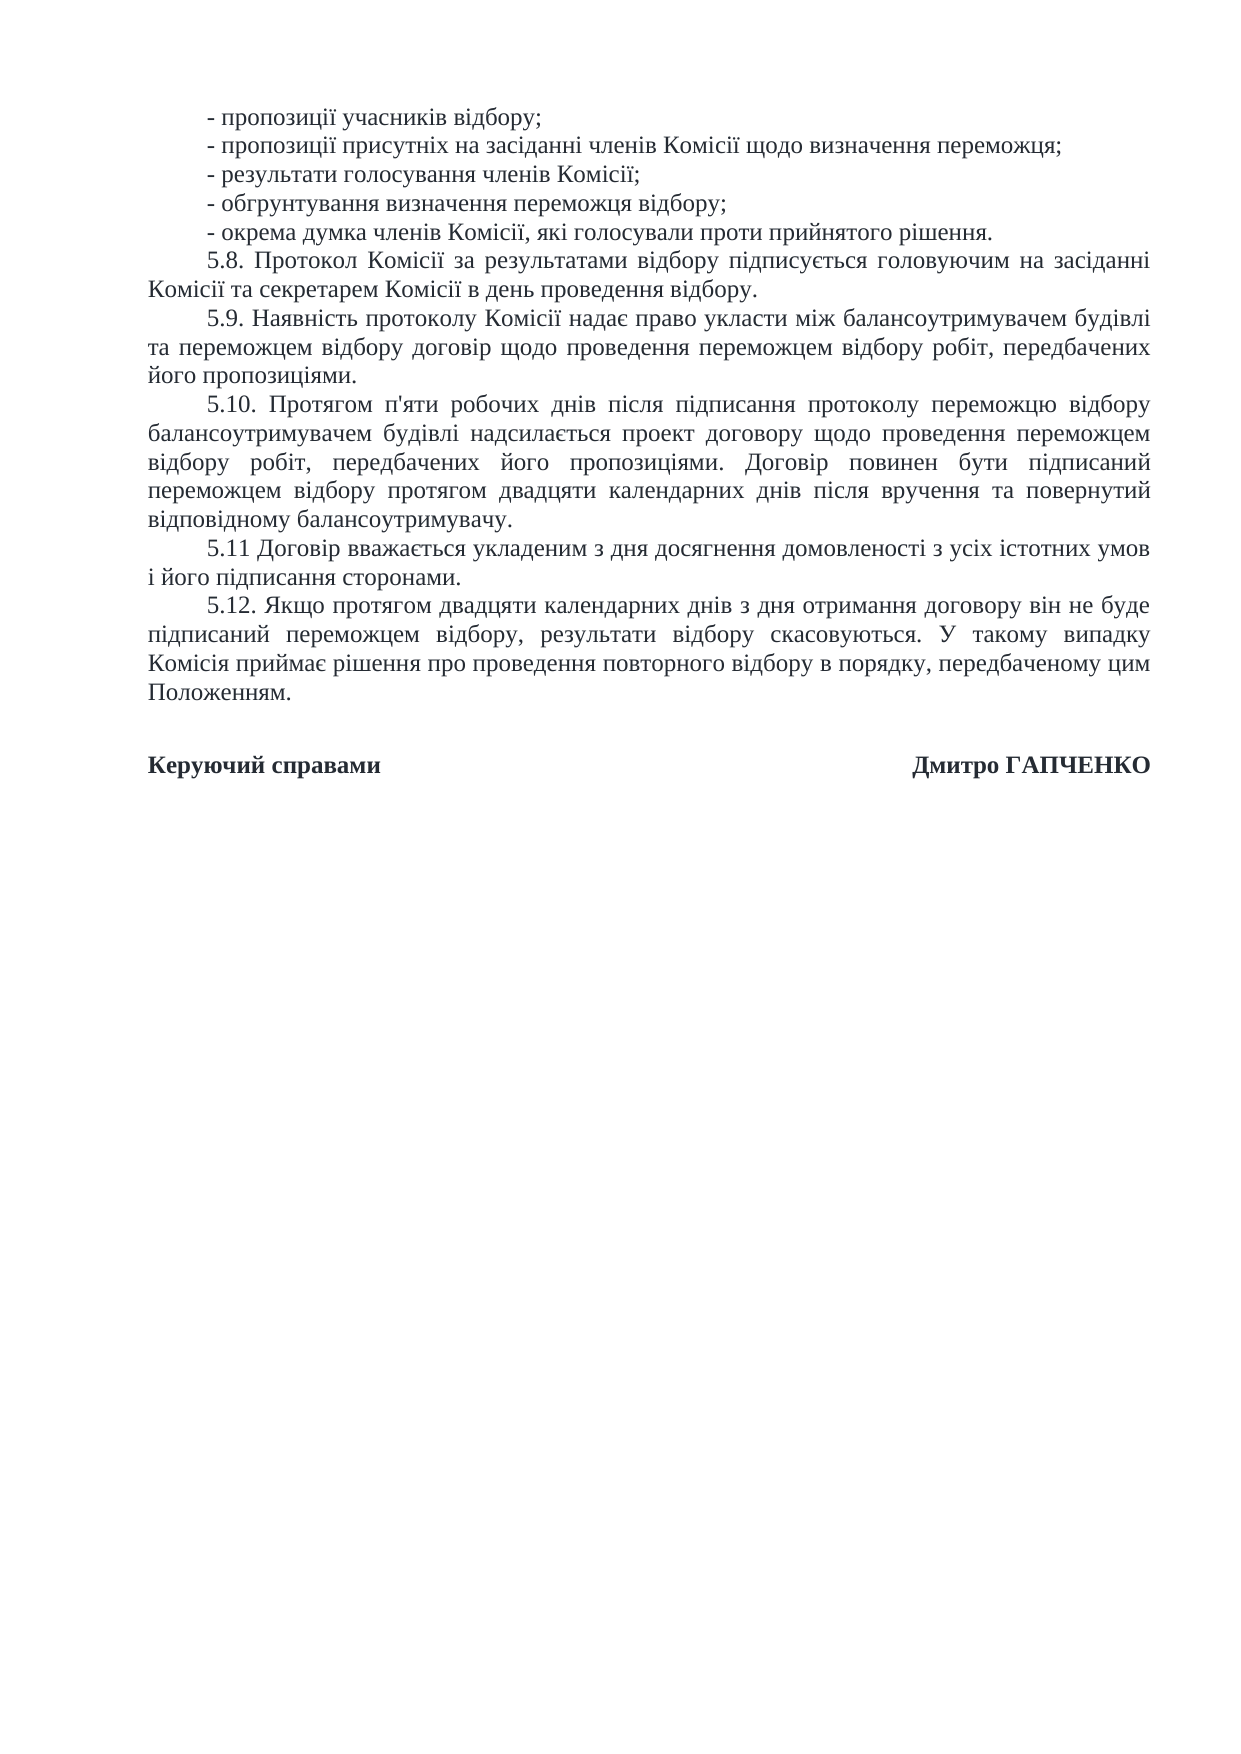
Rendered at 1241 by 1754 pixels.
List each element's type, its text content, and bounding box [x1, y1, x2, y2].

text 5.10. Протягом п'яти робочих днів після підписання протоколу переможцю відбору балансоутримувачем будівлі надсилається проект договору щодо проведення переможцем відбору робіт, передбачених його пропозиціями. Договір повинен бути підписаний переможцем відбору протягом двадцяти календарних днів після вручення та повернутий відповідному балансоутримувачу. [148, 389, 1152, 533]
text - пропозиції присутніх на засіданні членів Комісії щодо визначення переможця; [148, 131, 1152, 159]
text - результати голосування членів Комісії; [148, 159, 1152, 188]
text - обгрунтування визначення переможця відбору; [148, 188, 1152, 217]
text Керуючий справами Дмитро ГАПЧЕНКО [148, 750, 1152, 779]
text 5.12. Якщо протягом двадцяти календарних днів з дня отримання договору він не буде підписаний переможцем відбору, результати відбору скасовуються. У такому випадку Комісія приймає рішення про проведення повторного відбору в порядку, передбаченому цим Положенням. [148, 591, 1152, 706]
text - пропозиції учасників відбору; [148, 102, 1152, 131]
text 5.8. Протокол Комісії за результатами відбору підписується головуючим на засіданні Комісії та секретарем Комісії в день проведення відбору. [148, 246, 1152, 303]
text 5.9. Наявність протоколу Комісії надає право укласти між балансоутримувачем будівлі та переможцем відбору договір щодо проведення переможцем відбору робіт, передбачених його пропозиціями. [148, 303, 1152, 389]
text 5.11 Договір вважається укладеним з дня досягнення домовленості з усіх істотних умов і його підписання сторонами. [148, 533, 1152, 591]
text - окрема думка членів Комісії, які голосували проти прийнятого рішення. [148, 217, 1152, 246]
